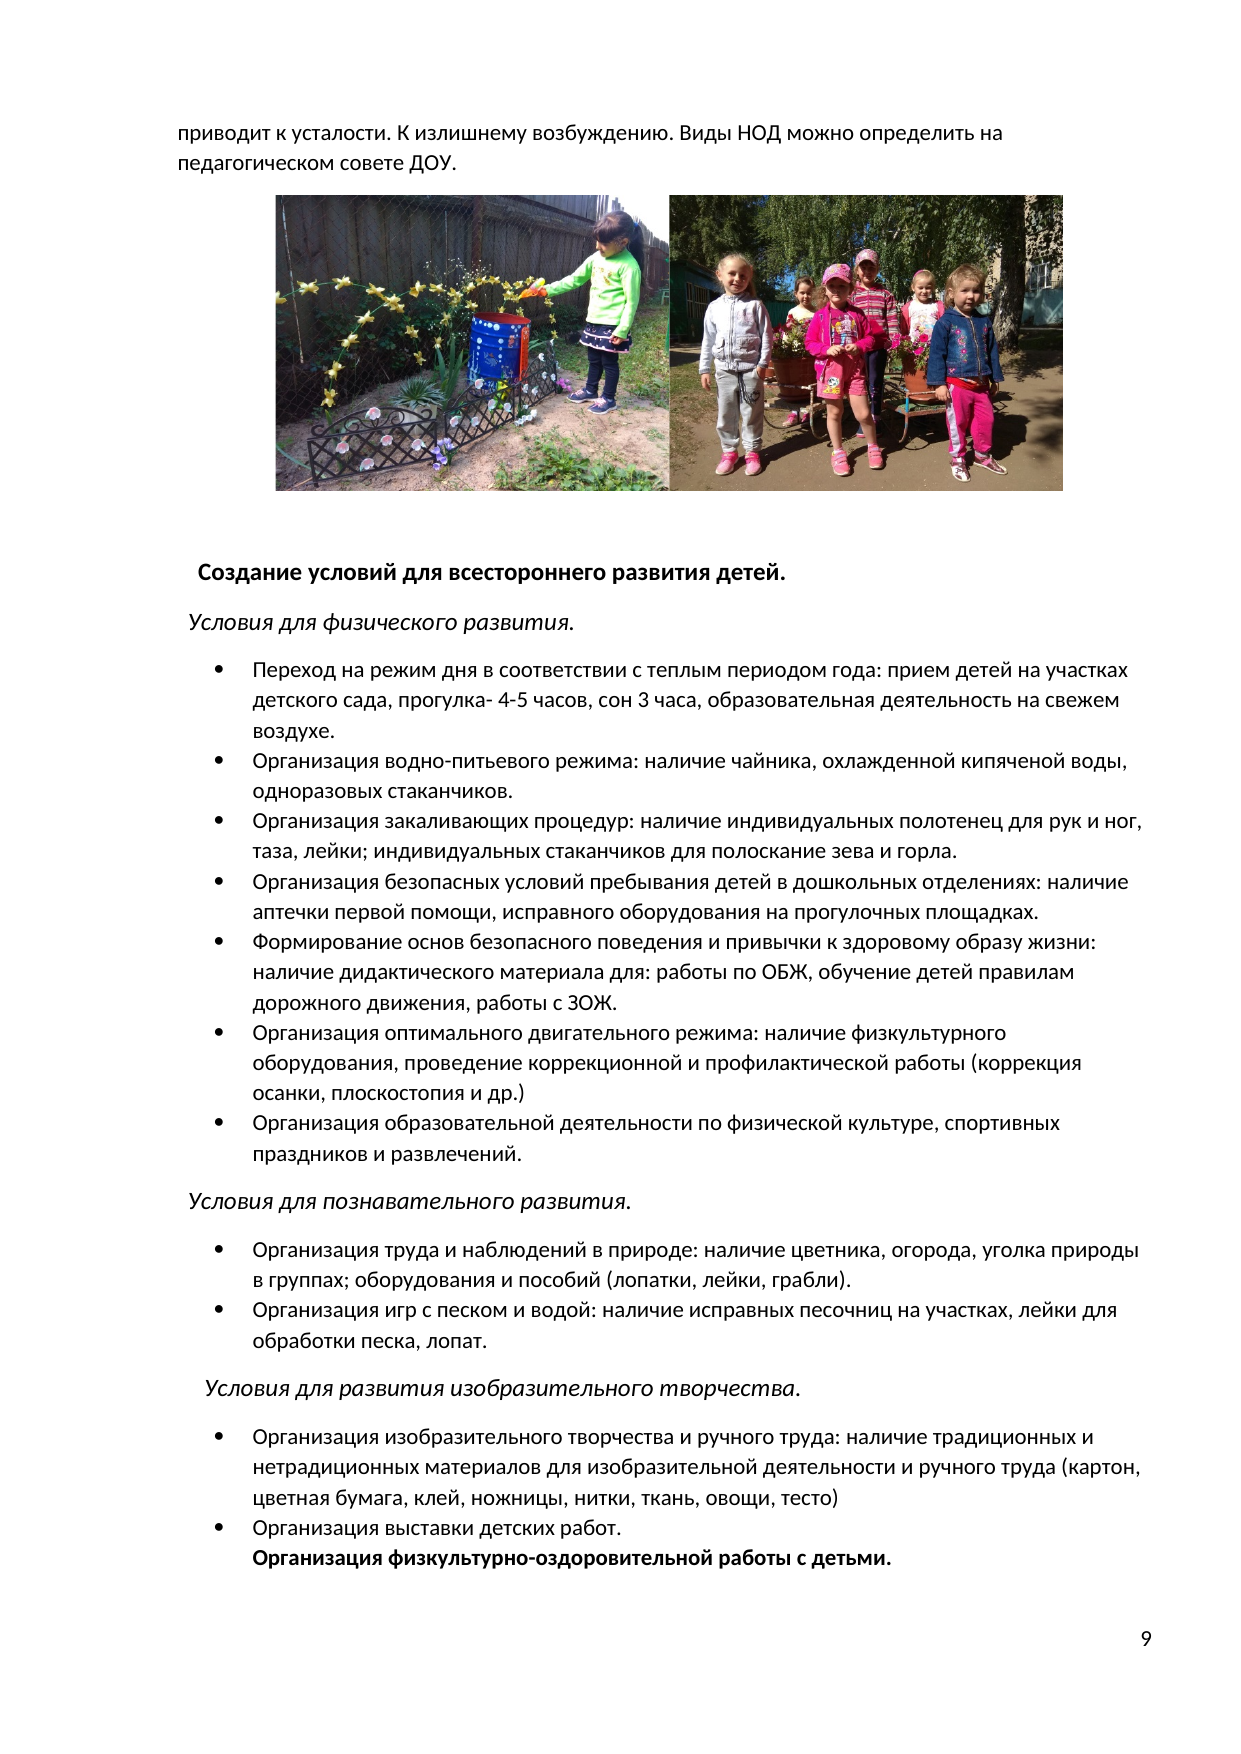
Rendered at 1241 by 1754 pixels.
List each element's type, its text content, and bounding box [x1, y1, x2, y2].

list Организация оптимального двигательного режима: наличие физкультурного оборудования, проведение коррекционной и профилактической работы (коррекция осанки, плоскостопия и др.) [215, 1018, 1152, 1106]
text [177, 118, 1152, 176]
list Организация водно-питьевого режима: наличие чайника, охлажденной кипяченой воды, одноразовых стаканчиков. [215, 746, 1152, 804]
picture [275, 195, 1063, 491]
list Организация закаливающих процедур: наличие индивидуальных полотенец для рук и ног, таза, лейки; индивидуальных стаканчиков для полоскание зева и горла. [215, 806, 1152, 864]
text Условия для развития изобразительного творчества. [177, 1373, 1152, 1403]
list Организация безопасных условий пребывания детей в дошкольных отделениях: наличие аптечки первой помощи, исправного оборудования на прогулочных площадках. [215, 867, 1152, 925]
list Организация физкультурно-оздоровительной работы с детьми. [252, 1543, 1152, 1571]
list Формирование основ безопасного поведения и привычки к здоровому образу жизни: наличие дидактического материала для: работы по ОБЖ, обучение детей правилам дорожного движения, работы с ЗОЖ. [215, 927, 1152, 1016]
list Организация игр с песком и водой: наличие исправных песочниц на участках, лейки для обработки песка, лопат. [215, 1296, 1152, 1354]
text Условия для познавательного развития. [177, 1186, 1152, 1216]
list Организация изобразительного творчества и ручного труда: наличие традиционных и нетрадиционных материалов для изобразительной деятельности и ручного труда (картон, цветная бумага, клей, ножницы, нитки, ткань, овощи, тесто) [215, 1422, 1152, 1511]
list Переход на режим дня в соответствии с теплым периодом года: прием детей на участках детского сада, прогулка- 4-5 часов, сон 3 часа, образовательная деятельность на свежем воздухе. [215, 655, 1152, 744]
text Создание условий для всестороннего развития детей. [177, 556, 1152, 587]
list Организация образовательной деятельности по физической культуре, спортивных праздников и развлечений. [215, 1108, 1152, 1167]
list Организация выставки детских работ. [215, 1513, 1152, 1541]
text Условия для физического развития. [177, 606, 1152, 636]
list Организация труда и наблюдений в природе: наличие цветника, огорода, уголка природы в группах; оборудования и пособий (лопатки, лейки, грабли). [215, 1235, 1152, 1293]
